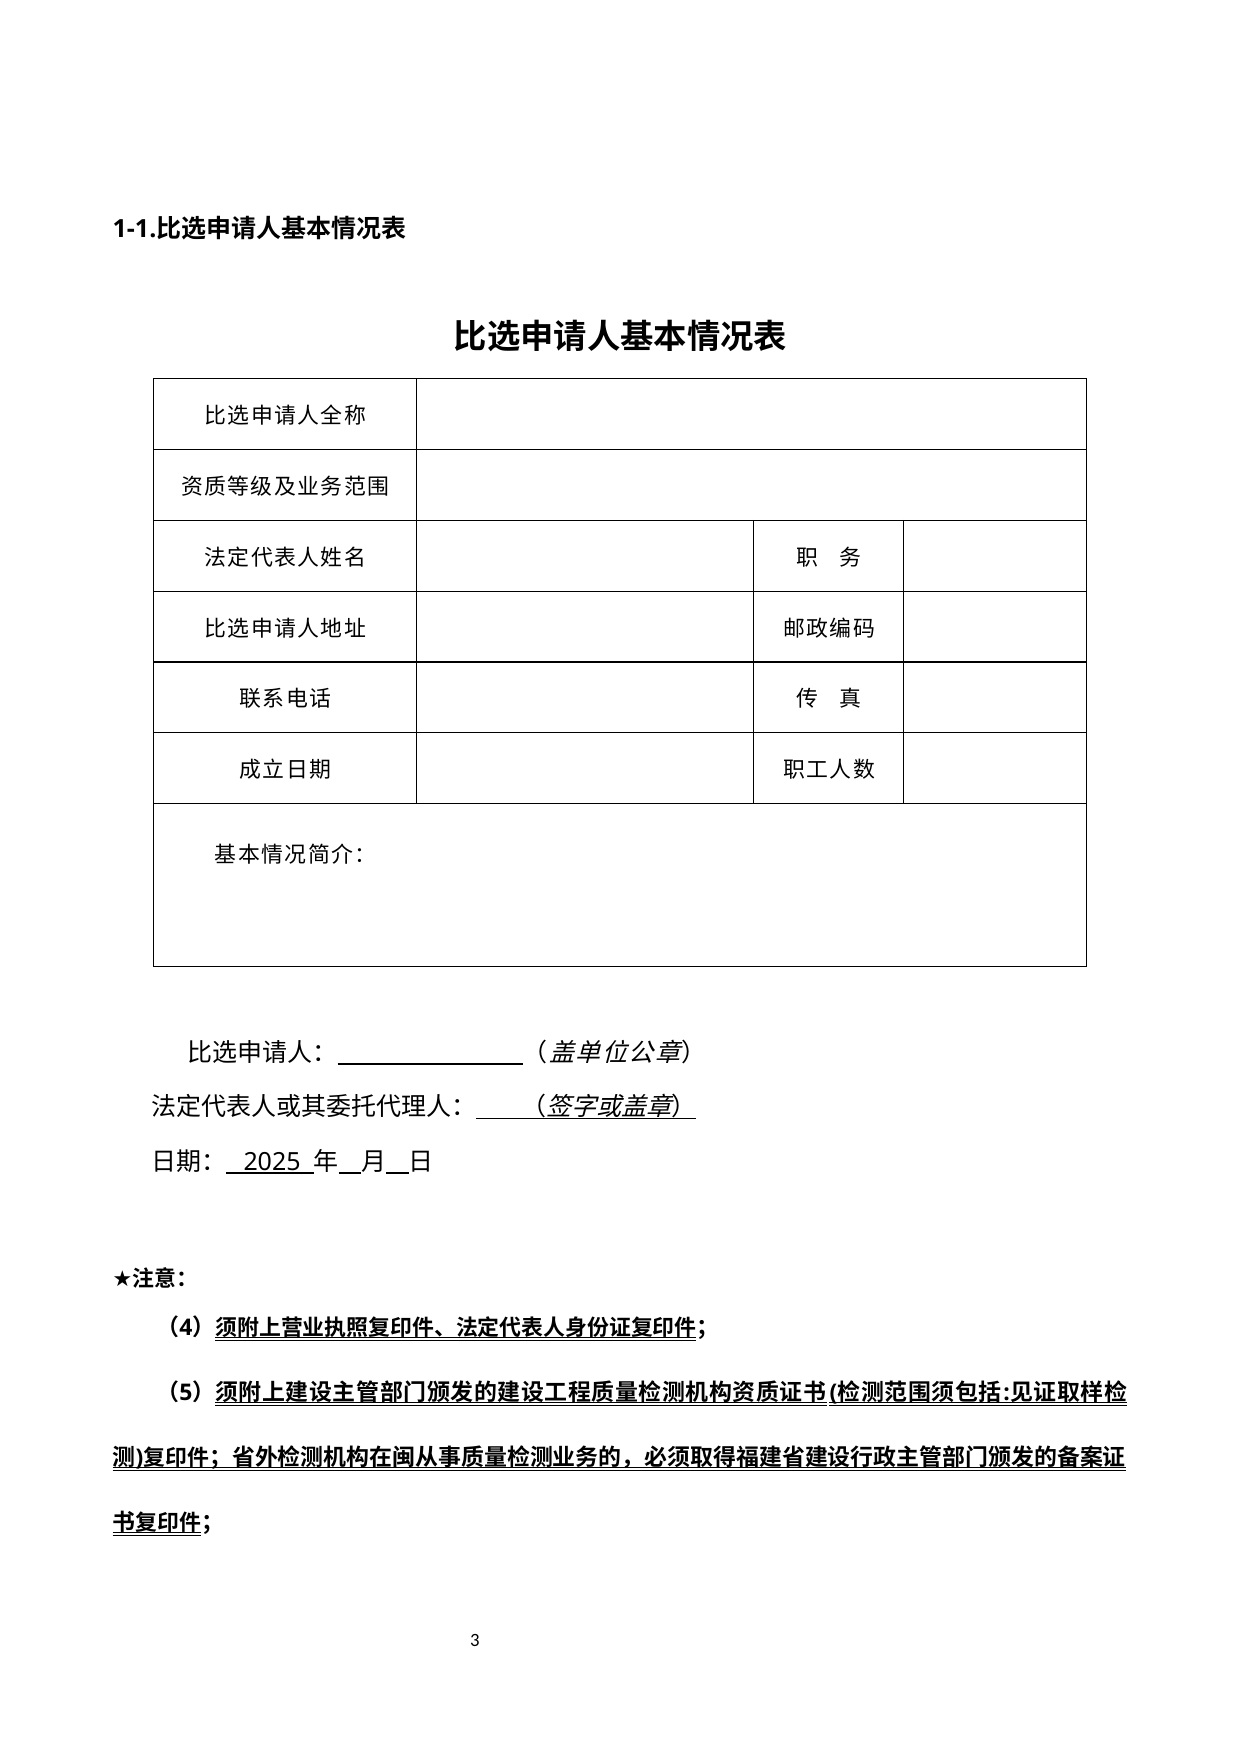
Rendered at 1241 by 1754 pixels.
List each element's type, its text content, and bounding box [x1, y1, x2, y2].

table_cell [904, 521, 1086, 591]
table_cell 比选申请人地址 [154, 592, 416, 661]
table_cell 法定代表人姓名 [154, 521, 416, 591]
table_cell 成立日期 [154, 733, 416, 803]
table_cell 联系电话 [154, 663, 416, 732]
table_cell 资质等级及业务范围 [154, 450, 416, 520]
table_cell 邮政编码 [754, 592, 903, 661]
table_cell [904, 733, 1086, 803]
table_cell [417, 733, 753, 803]
table_cell [904, 592, 1086, 661]
table_cell [904, 663, 1086, 732]
list 须附上建设主管部门颁发的建设工程质量检测机构资质证书(检测范围须包括:见证取样检测)复印件；省外检测机构在闽从事质量检测业务的，必须取得福建省建设行政主管部门颁发的备案证书复印件； [112, 1358, 1128, 1553]
list 须附上营业执照复印件、法定代表人身份证复印件； [112, 1293, 1128, 1358]
text 法定代表人或其委托代理人： （签字或盖章） [112, 1087, 1128, 1123]
text 1-1.比选申请人基本情况表 [112, 194, 1128, 259]
table_cell [417, 450, 1086, 520]
text 比选申请人基本情况表 [112, 301, 1128, 366]
text 比选申请人： （盖单位公章） [112, 1032, 1128, 1068]
table_cell 职 务 [754, 521, 903, 591]
table_header [417, 379, 1086, 449]
table_cell [417, 663, 753, 732]
table_cell [417, 521, 753, 591]
table_cell 基本情况简介： [154, 804, 1086, 966]
text 日期： 2025 年 月 日 [112, 1141, 1128, 1177]
table_cell [417, 592, 753, 661]
table_cell 职工人数 [754, 733, 903, 803]
text ★注意： [112, 1260, 1128, 1293]
table_header 比选申请人全称 [154, 379, 416, 449]
table_cell 传 真 [754, 663, 903, 732]
